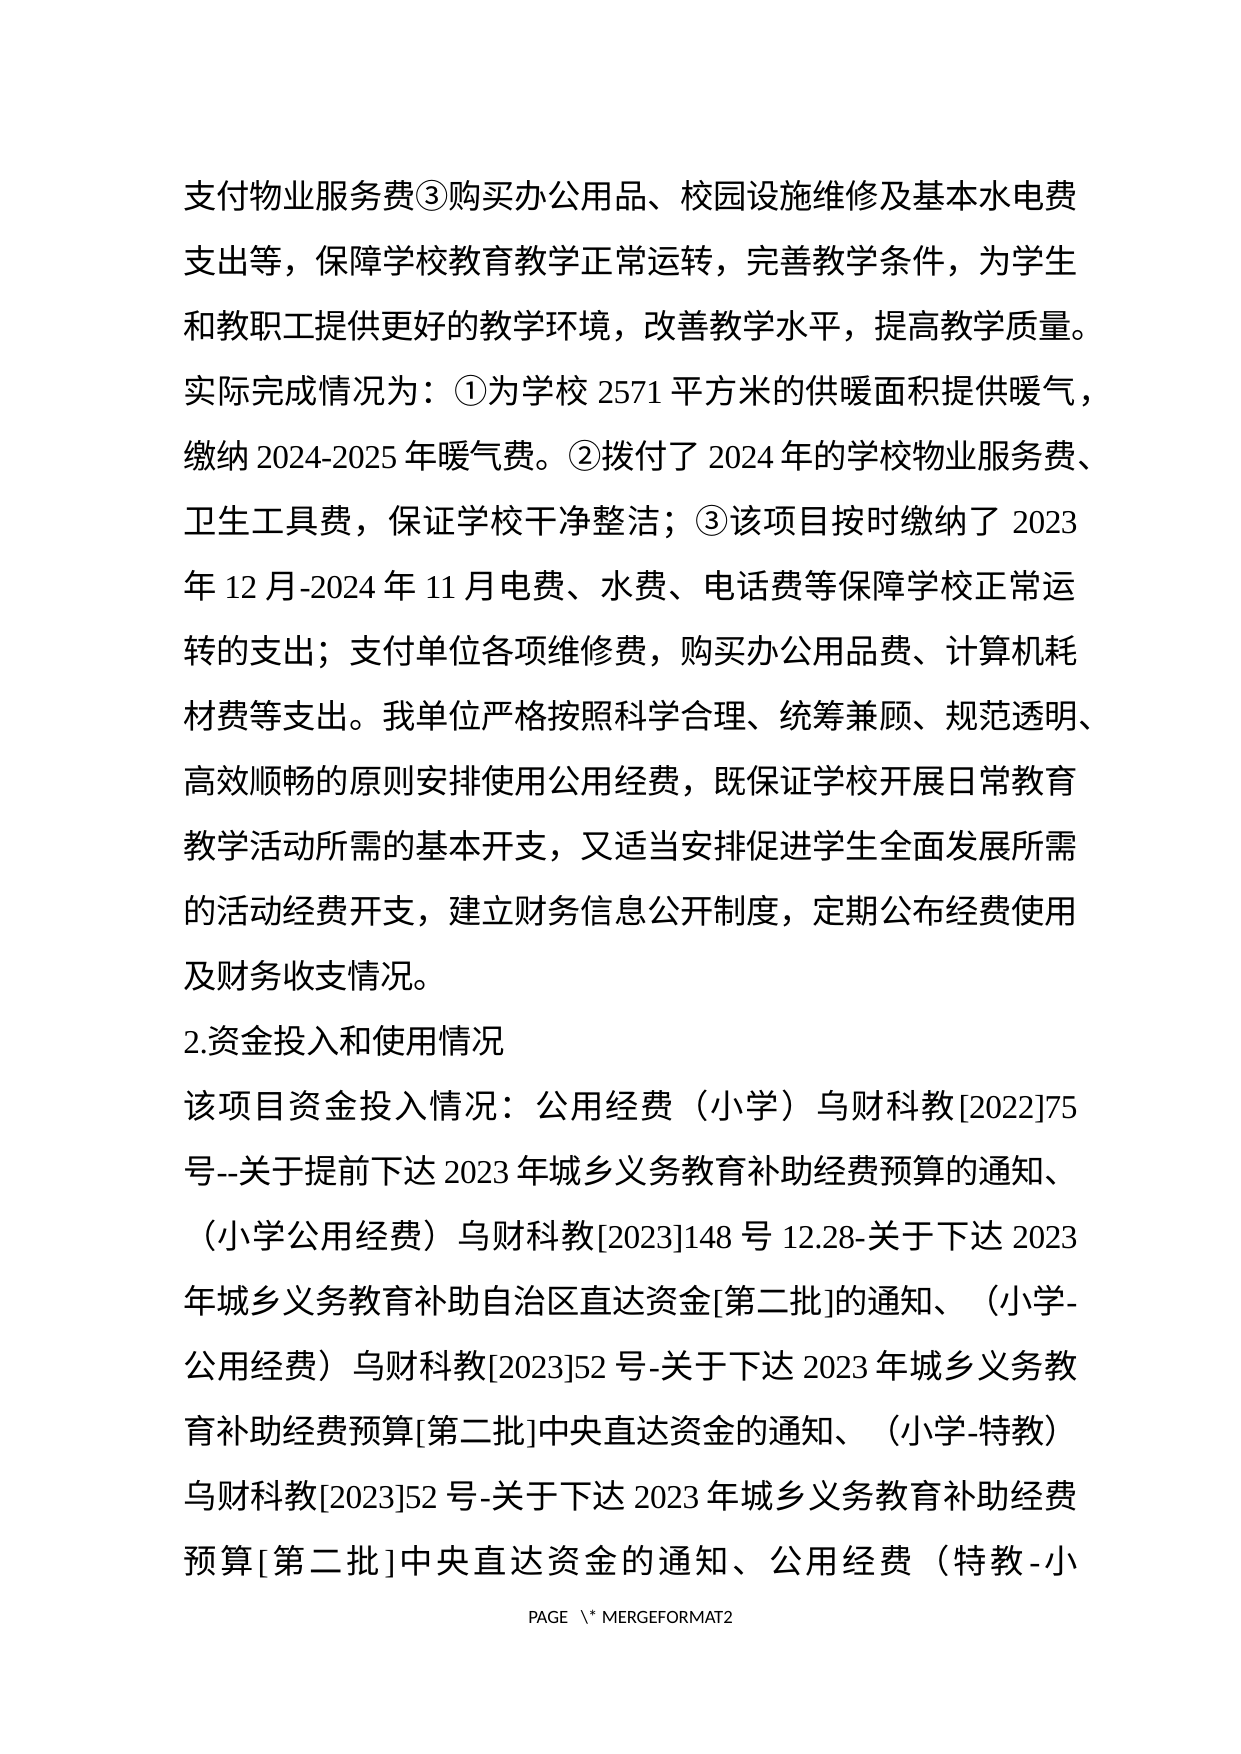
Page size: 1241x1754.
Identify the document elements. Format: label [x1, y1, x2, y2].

text [183, 162, 1078, 1592]
